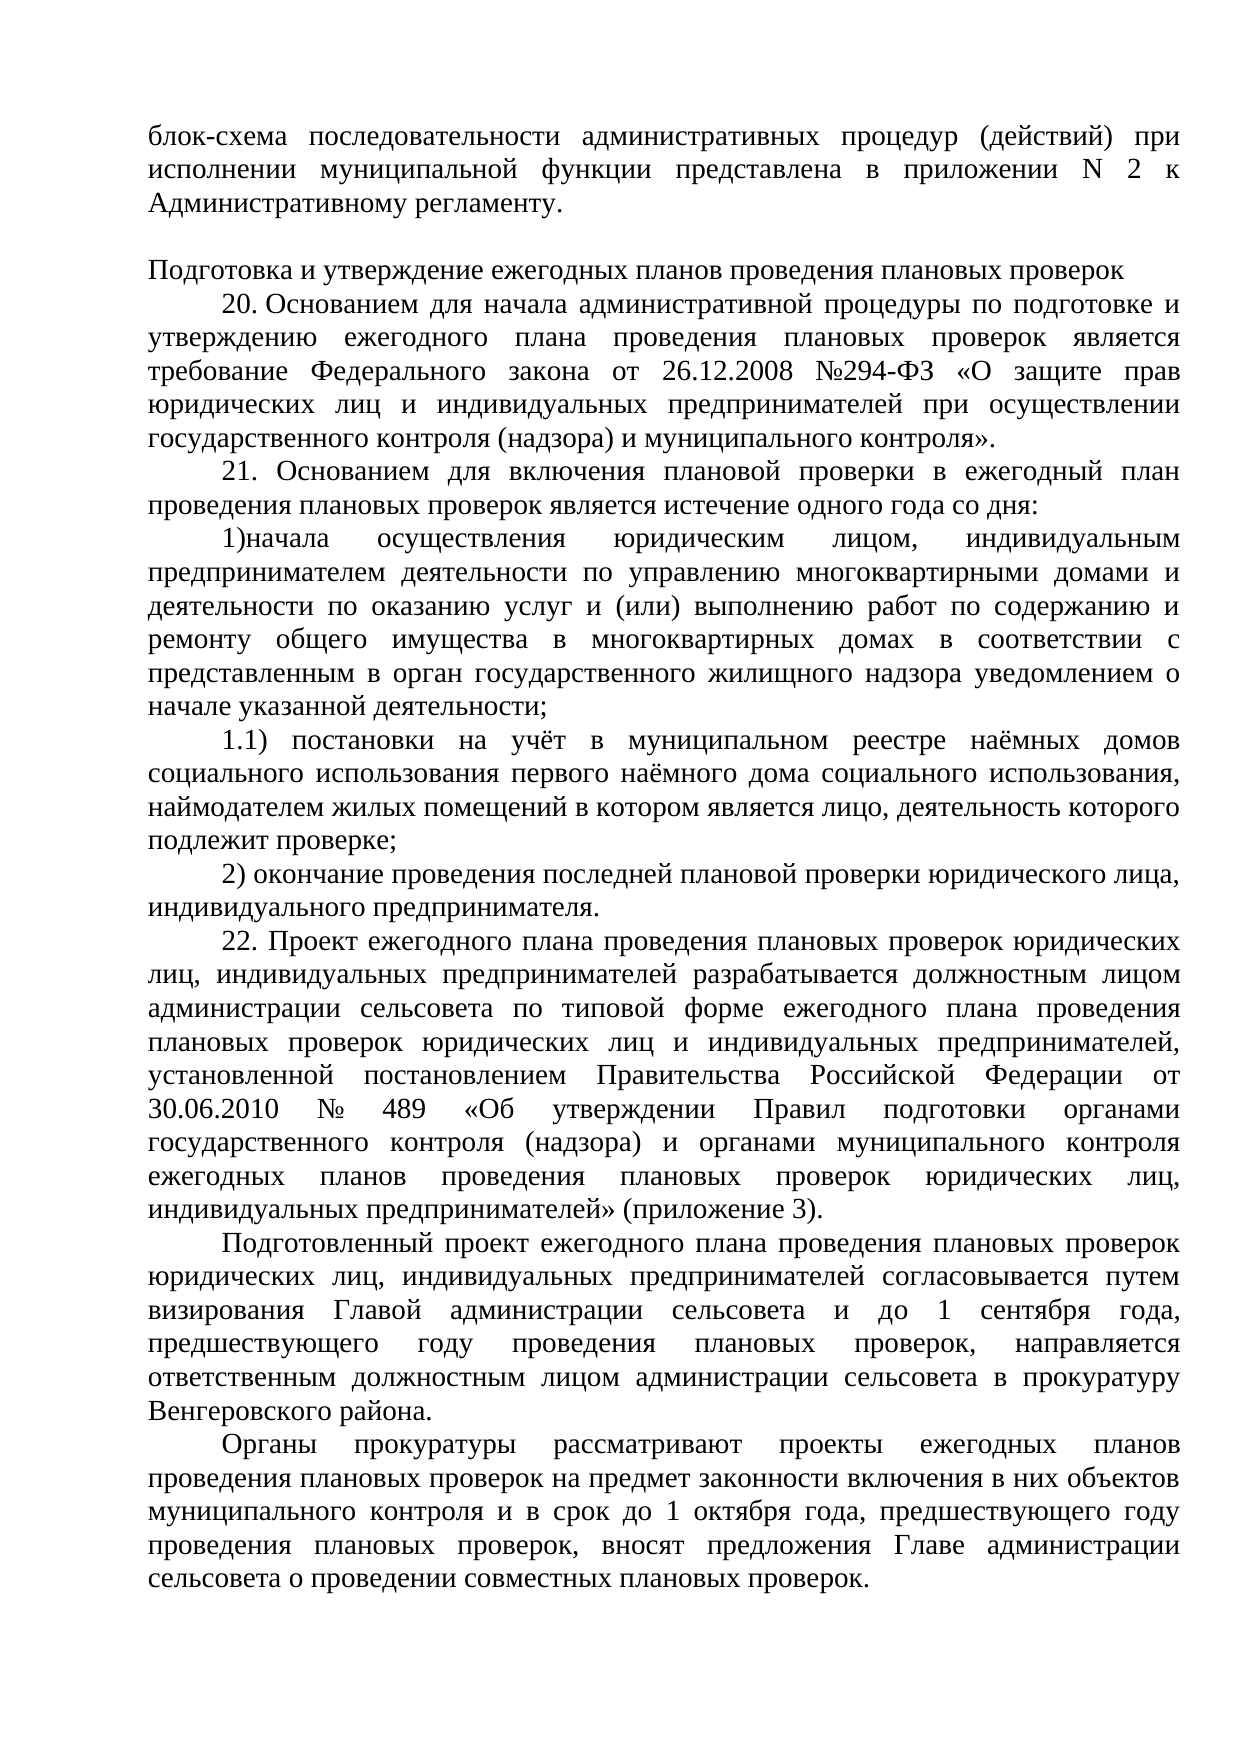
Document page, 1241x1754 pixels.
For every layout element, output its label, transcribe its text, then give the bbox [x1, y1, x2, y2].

text 22. Проект ежегодного плана проведения плановых проверок юридических лиц, индивидуальных предпринимателей разрабатывается должностным лицом администрации сельсовета по типовой форме ежегодного плана проведения плановых проверок юридических лиц и индивидуальных предпринимателей, установленной постановлением Правительства Российской Федерации от 30.06.2010 № 489 «Об утверждении Правил подготовки органами государственного контроля (надзора) и органами муниципального контроля ежегодных планов проведения плановых проверок юридических лиц, индивидуальных предпринимателей» (приложение 3). [148, 923, 1181, 1225]
text 21. Основанием для включения плановой проверки в ежегодный план проведения плановых проверок является истечение одного года со дня: [148, 453, 1181, 521]
text блок-схема последовательности административных процедур (действий) при исполнении муниципальной функции представлена в приложении N 2 к Административному регламенту. [148, 118, 1181, 219]
text Подготовка и утверждение ежегодных планов проведения плановых проверок [148, 252, 1181, 286]
text 2) окончание проведения последней плановой проверки юридического лица, индивидуального предпринимателя. [148, 856, 1181, 923]
text 1)начала осуществления юридическим лицом, индивидуальным предпринимателем деятельности по управлению многоквартирными домами и деятельности по оказанию услуг и (или) выполнению работ по содержанию и ремонту общего имущества в многоквартирных домах в соответствии с представленным в орган государственного жилищного надзора уведомлением о начале указанной деятельности; [148, 521, 1181, 722]
text Подготовленный проект ежегодного плана проведения плановых проверок юридических лиц, индивидуальных предпринимателей согласовывается путем визирования Главой администрации сельсовета и до 1 сентября года, предшествующего году проведения плановых проверок, направляется ответственным должностным лицом администрации сельсовета в прокуратуру Венгеровского района. [148, 1225, 1181, 1426]
text 1.1) постановки на учёт в муниципальном реестре наёмных домов социального использования первого наёмного дома социального использования, наймодателем жилых помещений в котором является лицо, деятельность которого подлежит проверке; [148, 722, 1181, 856]
text Органы прокуратуры рассматривают проекты ежегодных планов проведения плановых проверок на предмет законности включения в них объектов муниципального контроля и в срок до 1 октября года, предшествующего году проведения плановых проверок, вносят предложения Главе администрации сельсовета о проведении совместных плановых проверок. [148, 1426, 1181, 1594]
text 20. Основанием для начала административной процедуры по подготовке и утверждению ежегодного плана проведения плановых проверок является требование Федерального закона от 26.12.2008 №294-ФЗ «О защите прав юридических лиц и индивидуальных предпринимателей при осуществлении государственного контроля (надзора) и муниципального контроля». [148, 286, 1181, 453]
